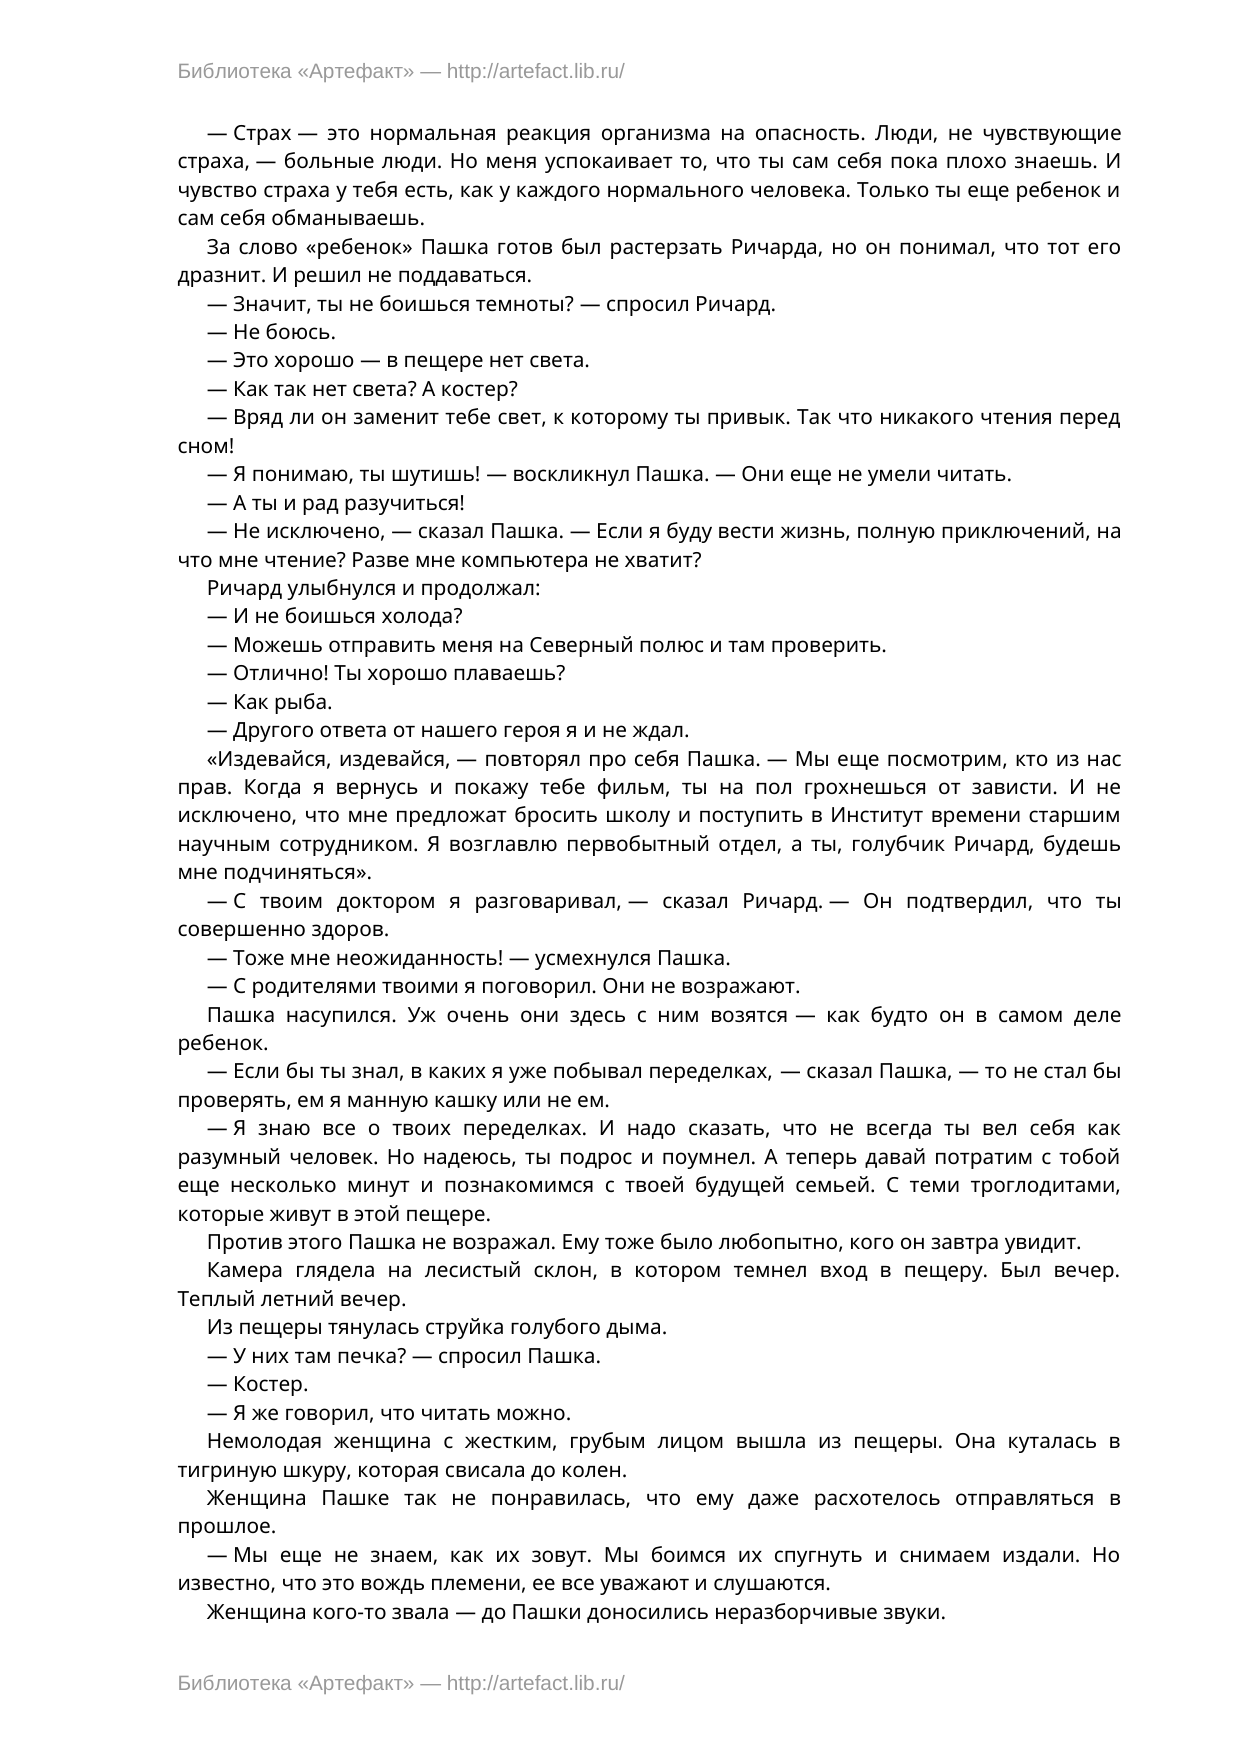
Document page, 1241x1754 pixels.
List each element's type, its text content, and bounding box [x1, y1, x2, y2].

text — Не исключено, — сказал Пашка. — Если я буду вести жизнь, полную приключений, на что мне чтение? Разве мне компьютера не хватит? [177, 516, 1122, 573]
text — Как так нет света? А костер? [177, 374, 1122, 402]
text Против этого Пашка не возражал. Ему тоже было любопытно, кого он завтра увидит. [177, 1227, 1122, 1256]
text — Я же говорил, что читать можно. [177, 1398, 1122, 1426]
text — И не боишься холода? [177, 602, 1122, 630]
text — Как рыба. [177, 687, 1122, 715]
text Ричард улыбнулся и продолжал: [177, 573, 1122, 602]
text — Если бы ты знал, в каких я уже побывал переделках, — сказал Пашка, — то не стал бы проверять, ем я манную кашку или не ем. [177, 1057, 1122, 1113]
text Женщина Пашке так не понравилась, что ему даже расхотелось отправляться в прошлое. [177, 1483, 1122, 1540]
text Немолодая женщина с жестким, грубым лицом вышла из пещеры. Она куталась в тигриную шкуру, которая свисала до колен. [177, 1426, 1122, 1483]
text — Не боюсь. [177, 317, 1122, 346]
text За слово «ребенок» Пашка готов был растерзать Ричарда, но он понимал, что тот его дразнит. И решил не поддаваться. [177, 232, 1122, 289]
text — Другого ответа от нашего героя я и не ждал. [177, 715, 1122, 744]
text Камера глядела на лесистый склон, в котором темнел вход в пещеру. Был вечер. Теплый летний вечер. [177, 1256, 1122, 1312]
text — Костер. [177, 1369, 1122, 1398]
text — Отлично! Ты хорошо плаваешь? [177, 658, 1122, 687]
text — У них там печка? — спросил Пашка. [177, 1341, 1122, 1369]
text — С твоим доктором я разговаривал, — сказал Ричард. — Он подтвердил, что ты совершенно здоров. [177, 886, 1122, 943]
text — Вряд ли он заменит тебе свет, к которому ты привык. Так что никакого чтения перед сном! [177, 402, 1122, 459]
text — Мы еще не знаем, как их зовут. Мы боимся их спугнуть и снимаем издали. Но известно, что это вождь племени, ее все уважают и слушаются. [177, 1540, 1122, 1597]
text — Тоже мне неожиданность! — усмехнулся Пашка. [177, 943, 1122, 971]
text — С родителями твоими я поговорил. Они не возражают. [177, 971, 1122, 1000]
text — Можешь отправить меня на Северный полюс и там проверить. [177, 630, 1122, 658]
text — Значит, ты не боишься темноты? — спросил Ричард. [177, 289, 1122, 317]
text — Я знаю все о твоих переделках. И надо сказать, что не всегда ты вел себя как разумный человек. Но надеюсь, ты подрос и поумнел. А теперь давай потратим с тобой еще несколько минут и познакомимся с твоей будущей семьей. С теми троглодитами, которые живут в этой пещере. [177, 1113, 1122, 1227]
text — Это хорошо — в пещере нет света. [177, 346, 1122, 374]
text Пашка насупился. Уж очень они здесь с ним возятся — как будто он в самом деле ребенок. [177, 1000, 1122, 1057]
text — Страх — это нормальная реакция организма на опасность. Люди, не чувствующие страха, — больные люди. Но меня успокаивает то, что ты сам себя пока плохо знаешь. И чувство страха у тебя есть, как у каждого нормального человека. Только ты еще ребенок и сам себя обманываешь. [177, 118, 1122, 232]
text «Издевайся, издевайся, — повторял про себя Пашка. — Мы еще посмотрим, кто из нас прав. Когда я вернусь и покажу тебе фильм, ты на пол грохнешься от зависти. И не исключено, что мне предложат бросить школу и поступить в Институт времени старшим научным сотрудником. Я возглавлю первобытный отдел, а ты, голубчик Ричард, будешь мне подчиняться». [177, 744, 1122, 886]
text — А ты и рад разучиться! [177, 488, 1122, 516]
text Женщина кого-то звала — до Пашки доносились неразборчивые звуки. [177, 1597, 1122, 1625]
text Из пещеры тянулась струйка голубого дыма. [177, 1312, 1122, 1341]
text — Я понимаю, ты шутишь! — воскликнул Пашка. — Они еще не умели читать. [177, 459, 1122, 488]
